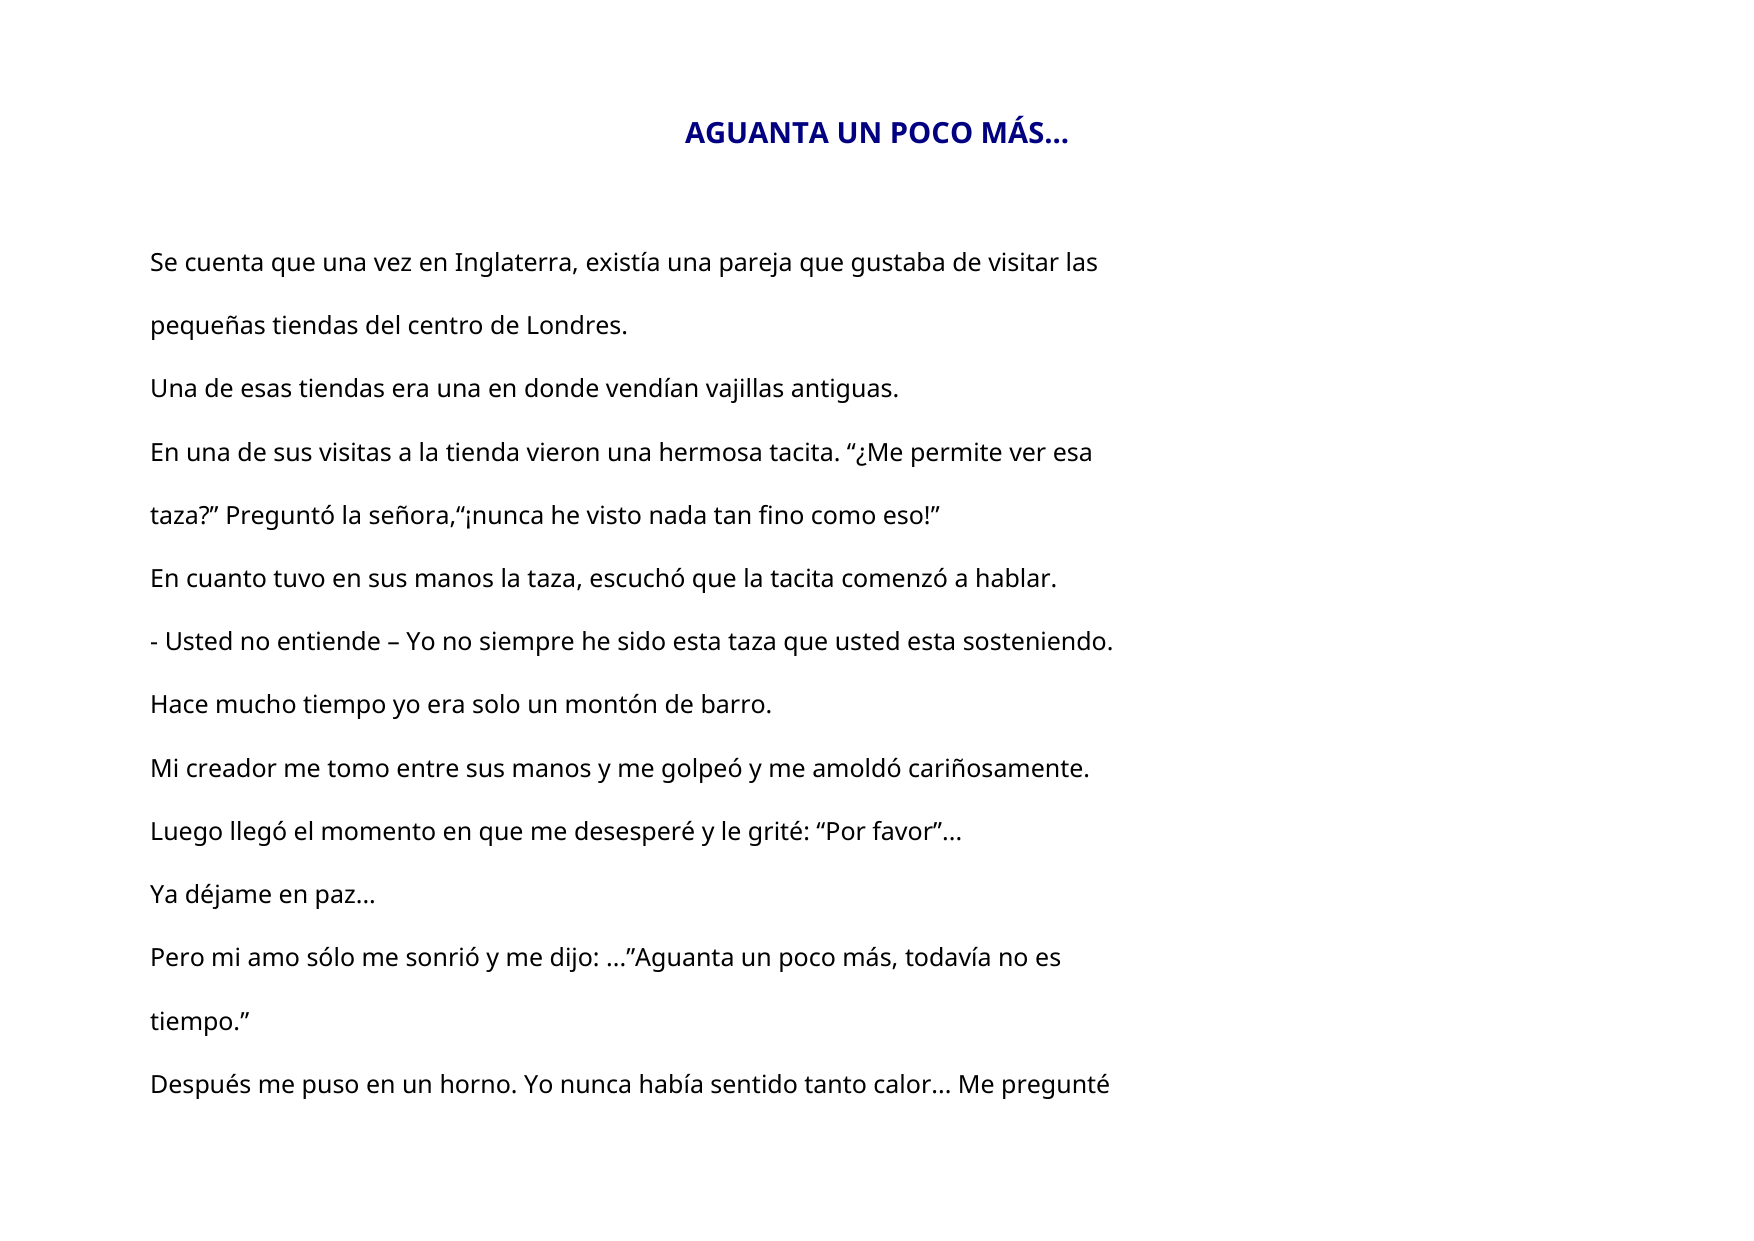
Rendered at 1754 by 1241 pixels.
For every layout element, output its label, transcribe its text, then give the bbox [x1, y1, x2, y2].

text Se cuenta que una vez en Inglaterra, existía una pareja que gustaba de visitar las [150, 244, 1604, 279]
text Pero mi amo sólo me sonrió y me dijo: ...”Aguanta un poco más, todavía no es [150, 940, 1604, 974]
text Luego llegó el momento en que me desesperé y le grité: “Por favor”... [150, 814, 1604, 848]
text pequeñas tiendas del centro de Londres. [150, 308, 1604, 342]
text En cuanto tuvo en sus manos la taza, escuchó que la tacita comenzó a hablar. [150, 561, 1604, 595]
text En una de sus visitas a la tienda vieron una hermosa tacita. “¿Me permite ver esa [150, 434, 1604, 468]
text Después me puso en un horno. Yo nunca había sentido tanto calor... Me pregunté [150, 1067, 1604, 1101]
text tiempo.” [150, 1003, 1604, 1037]
text - Usted no entiende – Yo no siempre he sido esta taza que usted esta sosteniendo. [150, 624, 1604, 658]
text Ya déjame en paz... [150, 877, 1604, 911]
text Hace mucho tiempo yo era solo un montón de barro. [150, 687, 1604, 721]
text taza?” Preguntó la señora,“¡nunca he visto nada tan fino como eso!” [150, 497, 1604, 532]
text Una de esas tiendas era una en donde vendían vajillas antiguas. [150, 371, 1604, 405]
text Mi creador me tomo entre sus manos y me golpeó y me amoldó cariñosamente. [150, 750, 1604, 784]
text AGUANTA UN POCO MÁS... [150, 112, 1604, 152]
